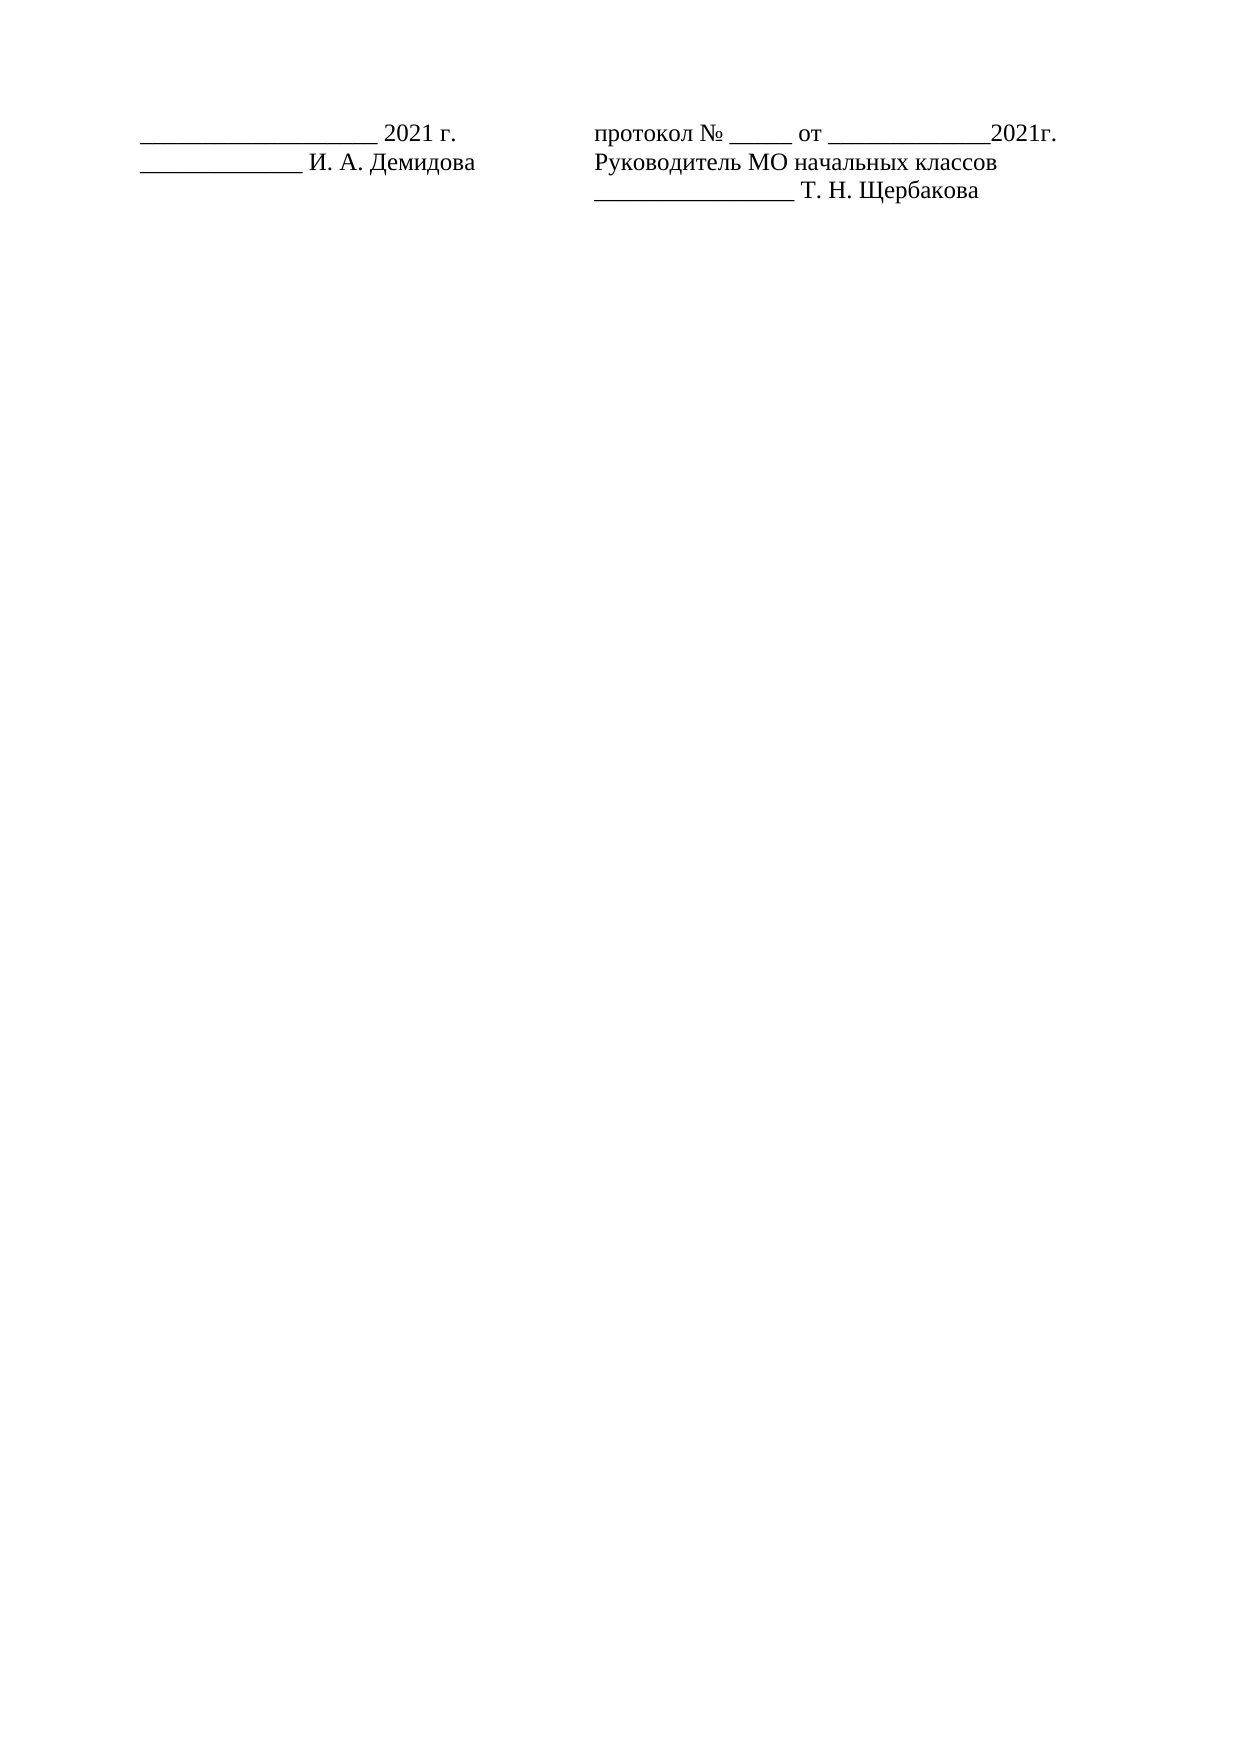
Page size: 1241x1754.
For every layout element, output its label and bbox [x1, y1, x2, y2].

table_header [91, 118, 545, 204]
table_header [545, 118, 1151, 204]
